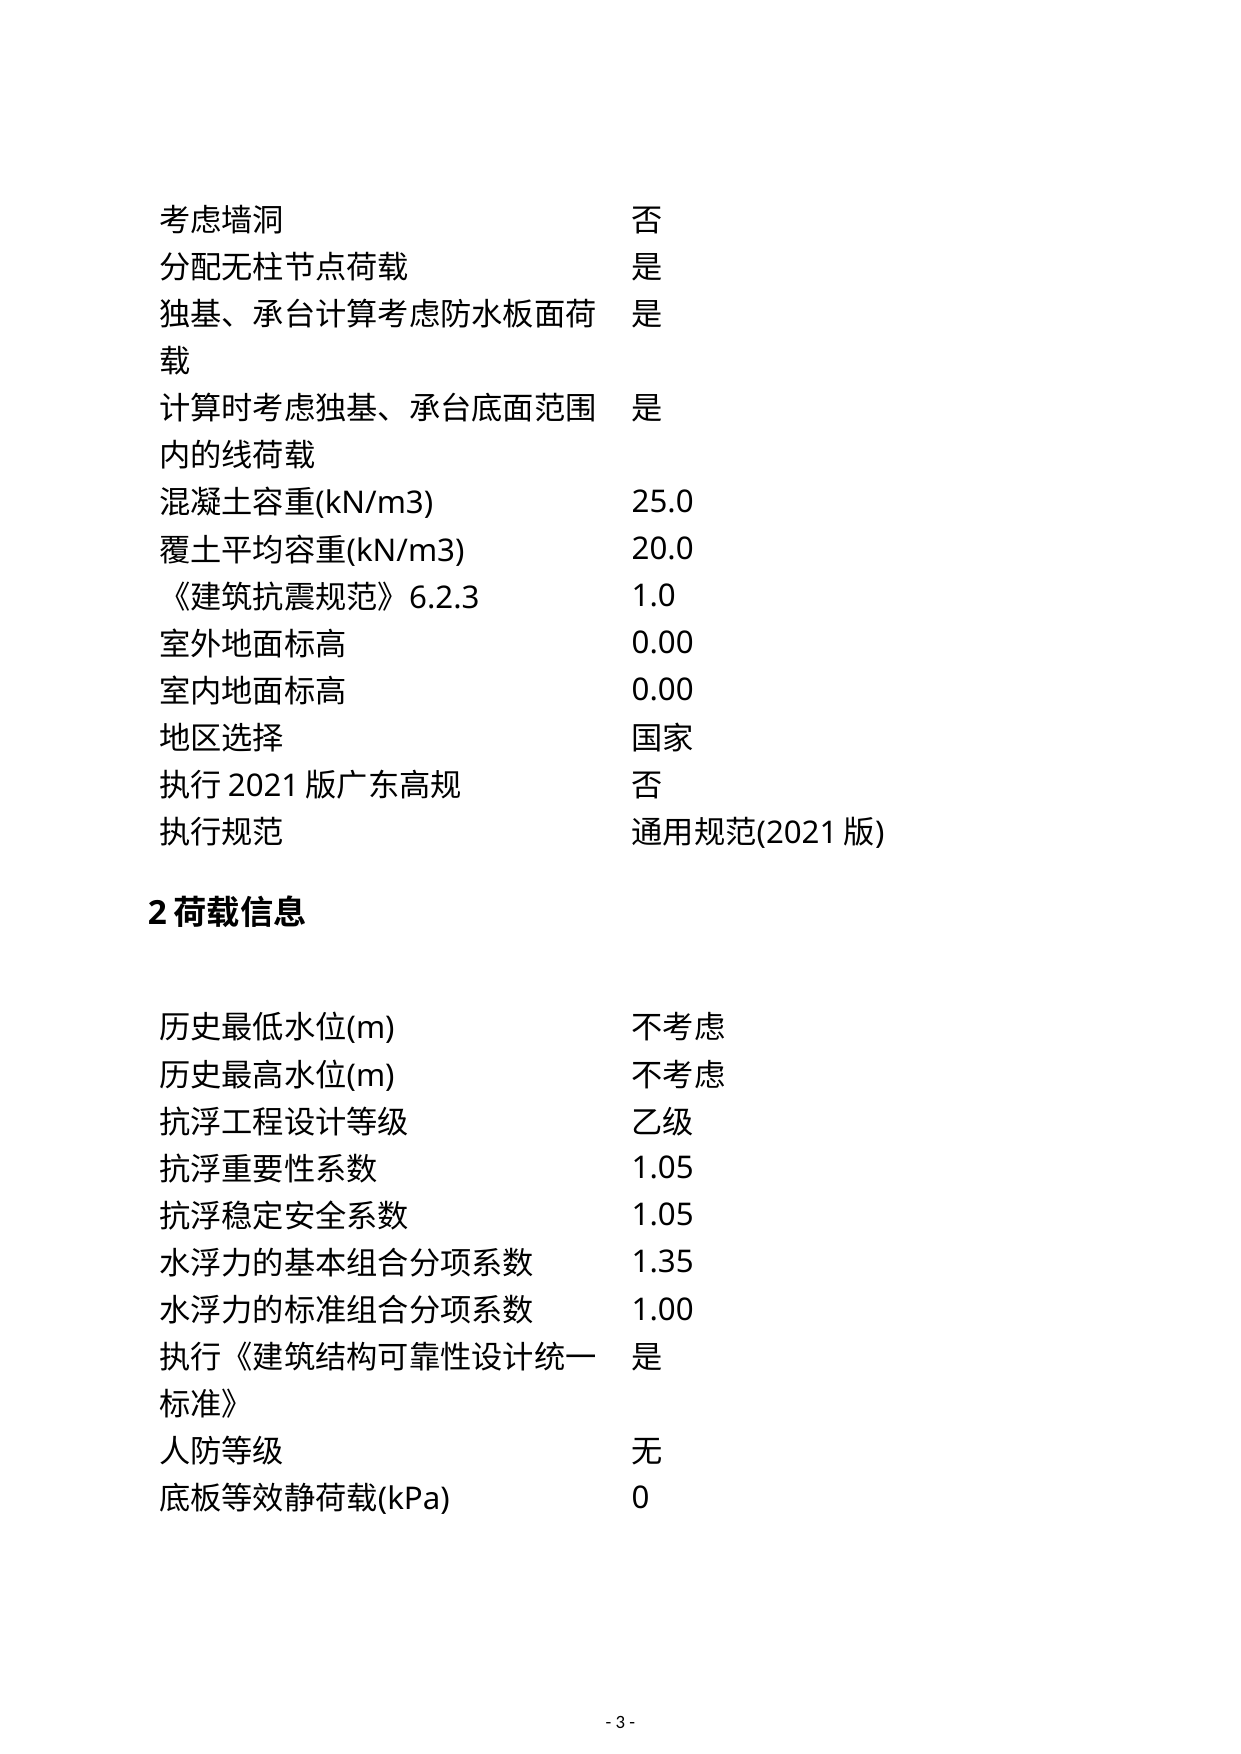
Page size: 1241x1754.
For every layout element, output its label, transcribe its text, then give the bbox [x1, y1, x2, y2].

table_cell 覆土平均容重(kN/m3) [148, 524, 620, 571]
table_cell 水浮力的标准组合分项系数 [148, 1284, 620, 1331]
table_cell 室内地面标高 [148, 665, 620, 712]
table_cell 执行2021版广东高规 [148, 759, 620, 806]
table_cell 历史最高水位(m) [148, 1049, 620, 1096]
table_cell 底板等效静荷载(kPa) [148, 1473, 620, 1520]
table_cell 1.35 [620, 1237, 1181, 1284]
table_cell 无 [620, 1426, 1181, 1473]
table_cell 1.0 [620, 571, 1181, 618]
subtitle 2荷载信息 [148, 881, 1093, 939]
table_cell 抗浮稳定安全系数 [148, 1190, 620, 1237]
table_cell 否 [620, 194, 1181, 241]
table_cell 地区选择 [148, 712, 620, 759]
table_cell 1.00 [620, 1284, 1181, 1331]
table_cell 是 [620, 241, 1181, 288]
table_cell 否 [620, 759, 1181, 806]
table_cell 不考虑 [620, 1049, 1181, 1096]
table_cell 1.05 [620, 1143, 1181, 1190]
table_cell 抗浮重要性系数 [148, 1143, 620, 1190]
table_cell 是 [620, 383, 1181, 477]
table_cell 独基、承台计算考虑防水板面荷载 [148, 289, 620, 383]
table_cell 0.00 [620, 665, 1181, 712]
table_cell 0 [620, 1473, 1181, 1520]
table_cell 考虑墙洞 [148, 194, 620, 241]
table_cell 通用规范(2021版) [620, 806, 1181, 853]
table_cell 0.00 [620, 618, 1181, 665]
table_cell 混凝土容重(kN/m3) [148, 477, 620, 524]
table_cell 执行《建筑结构可靠性设计统一标准》 [148, 1331, 620, 1426]
table_cell 是 [620, 289, 1181, 383]
table_cell 人防等级 [148, 1426, 620, 1473]
table_cell 抗浮工程设计等级 [148, 1096, 620, 1143]
table_cell 乙级 [620, 1096, 1181, 1143]
table_cell 国家 [620, 712, 1181, 759]
table_header 不考虑 [620, 1002, 1181, 1049]
table_cell 1.05 [620, 1190, 1181, 1237]
table_cell 执行规范 [148, 806, 620, 853]
table_cell 室外地面标高 [148, 618, 620, 665]
table_cell 分配无柱节点荷载 [148, 241, 620, 288]
table_cell 《建筑抗震规范》6.2.3 [148, 571, 620, 618]
table_cell 20.0 [620, 524, 1181, 571]
table_cell 是 [620, 1331, 1181, 1426]
table_cell 水浮力的基本组合分项系数 [148, 1237, 620, 1284]
table_cell 25.0 [620, 477, 1181, 524]
table_cell 计算时考虑独基、承台底面范围内的线荷载 [148, 383, 620, 477]
table_header 历史最低水位(m) [148, 1002, 620, 1049]
